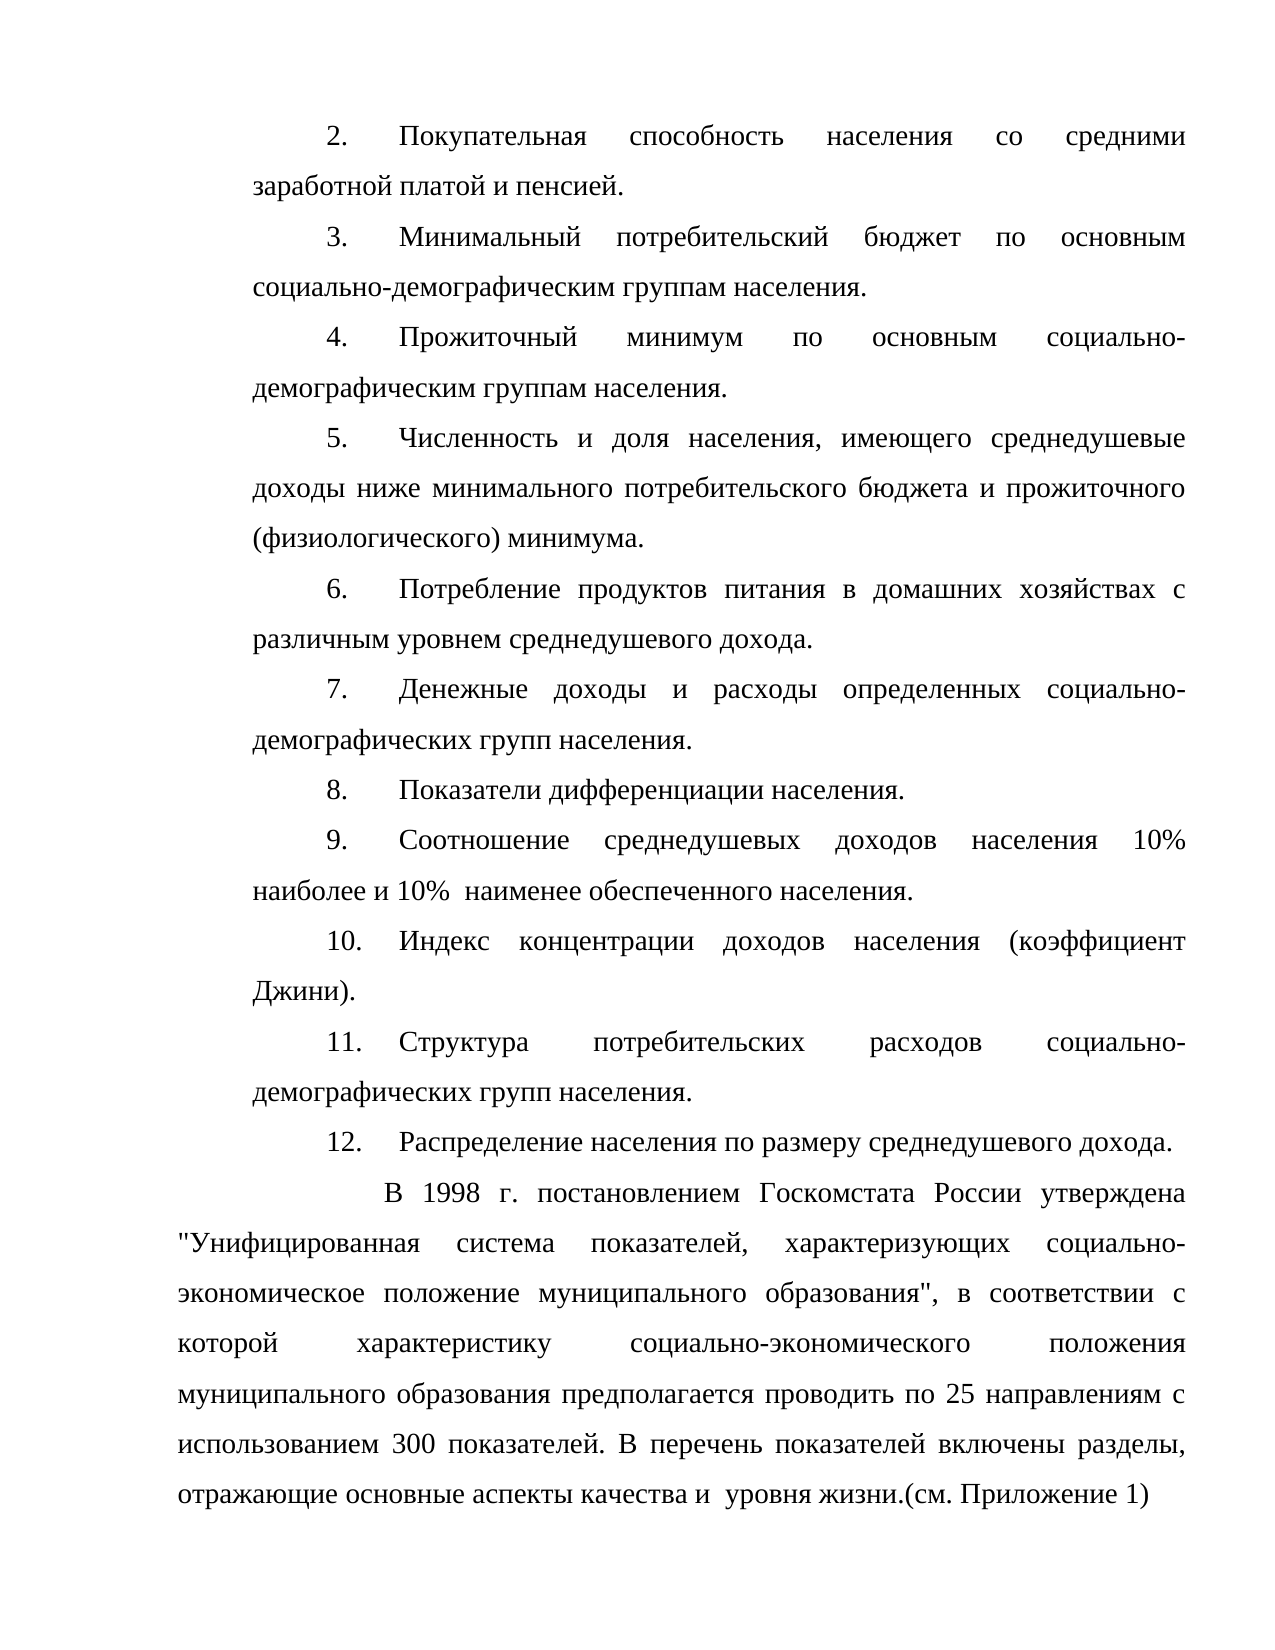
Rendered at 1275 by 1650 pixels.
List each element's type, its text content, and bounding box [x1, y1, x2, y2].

list Индекс концентрации доходов населения (коэффициент Джини). [252, 923, 1186, 1007]
list Соотношение среднедушевых доходов населения 10% наиболее и 10% наименее обеспеченного населения. [252, 822, 1186, 906]
list Показатели дифференциации населения. [252, 772, 1186, 806]
list Структура потребительских расходов социально-демографических групп населения. [252, 1024, 1186, 1108]
list Минимальный потребительский бюджет по основным социально-демографическим группам населения. [252, 219, 1186, 303]
list Численность и доля населения, имеющего среднедушевые доходы ниже минимального потребительского бюджета и прожиточного (физиологического) минимума. [252, 420, 1186, 554]
list Потребление продуктов питания в домашних хозяйствах с различным уровнем среднедушевого дохода. [252, 571, 1186, 655]
list Денежные доходы и расходы определенных социально-демографических групп населения. [252, 672, 1186, 755]
list Прожиточный минимум по основным социально-демографическим группам населения. [252, 319, 1186, 403]
list Покупательная способность населения со средними заработной платой и пенсией. [252, 118, 1186, 202]
text В 1998 г. постановлением Госкомстата России утверждена "Унифицированная система показателей, характеризующих социально-экономическое положение муниципального образования", в соответствии с которой характеристику социально-экономического положения муниципального образования предполагается проводить по 25 направлениям с использованием 300 показателей. В перечень показателей включены разделы, отражающие основные аспекты качества и уровня жизни.(см. Приложение 1) [177, 1175, 1186, 1510]
list Распределение населения по размеру среднедушевого дохода. [252, 1124, 1186, 1158]
